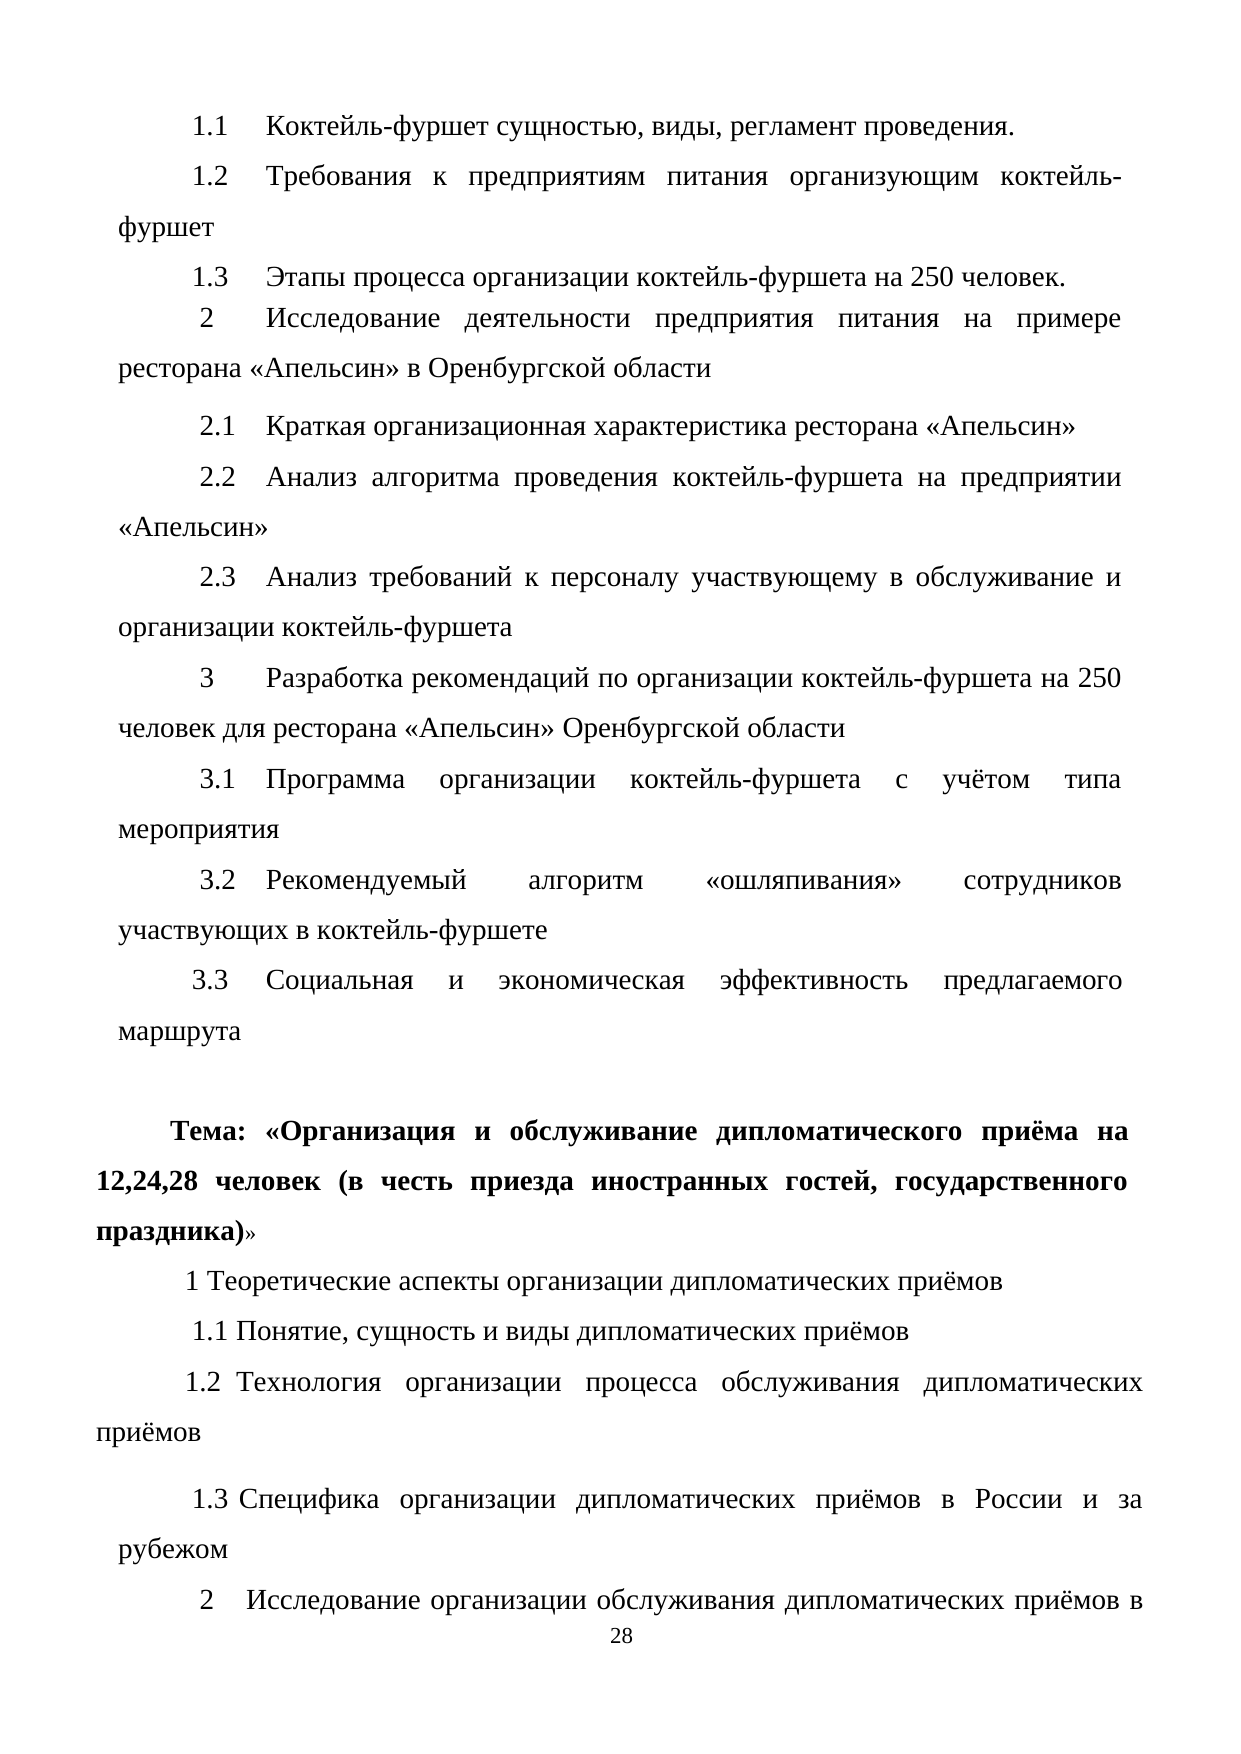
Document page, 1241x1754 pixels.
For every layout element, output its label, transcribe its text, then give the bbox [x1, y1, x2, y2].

list Социальная и экономическая эффективность предлагаемого маршрута [118, 962, 1122, 1047]
list Программа организации коктейль-фуршета с учётом типа мероприятия [118, 761, 1122, 845]
list Технология организации процесса обслуживания дипломатических приёмов [96, 1364, 1144, 1447]
list Коктейль-фуршет сущностью, виды, регламент проведения. [192, 108, 1194, 142]
list Анализ алгоритма проведения коктейль-фуршета на предприятии «Апельсин» [118, 459, 1122, 542]
text Тема: «Организация и обслуживание дипломатического приёма на 12,24,28 человек (в честь приезда иностранных гостей, государственного праздника)» [96, 1113, 1129, 1247]
list Краткая организационная характеристика ресторана «Апельсин» [118, 408, 1122, 442]
list Специфика организации дипломатических приёмов в России и за рубежом [118, 1481, 1144, 1565]
list Этапы процесса организации коктейль-фуршета на 250 человек. [192, 260, 1194, 293]
list Рекомендуемый алгоритм «ошляпивания» сотрудников участвующих в коктейль-фуршете [118, 862, 1122, 946]
list Теоретические аспекты организации дипломатических приёмов [184, 1263, 1144, 1297]
list Исследование деятельности предприятия питания на примере ресторана «Апельсин» в Оренбургской области [118, 300, 1122, 384]
list Разработка рекомендаций по организации коктейль-фуршета на 250 человек для ресторана «Апельсин» Оренбургской области [118, 660, 1122, 744]
list Анализ требований к персоналу участвующему в обслуживание и организации коктейль-фуршета [118, 559, 1122, 643]
list Требования к предприятиям питания организующим коктейль-фуршет [118, 158, 1122, 243]
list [111, 1582, 1144, 1615]
list Понятие, сущность и виды дипломатических приёмов [192, 1313, 1144, 1347]
